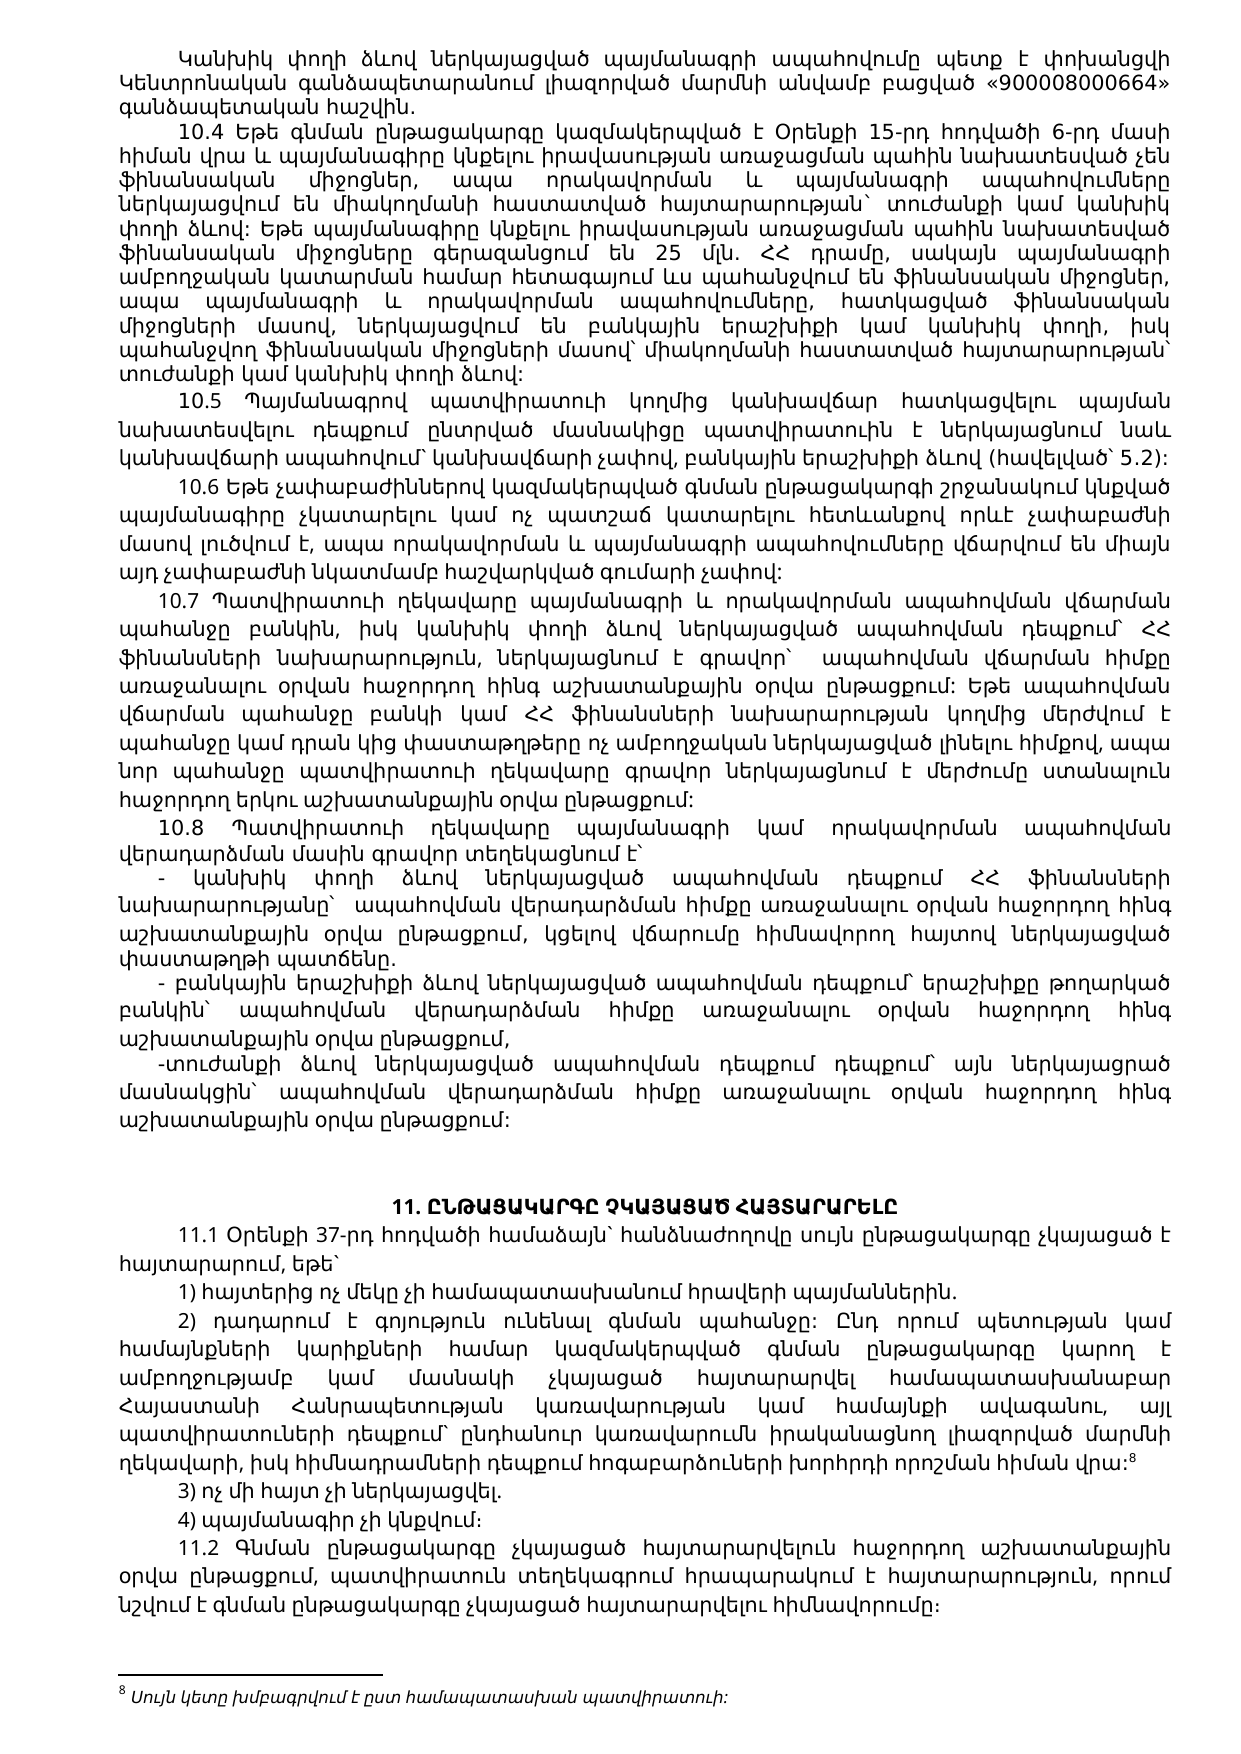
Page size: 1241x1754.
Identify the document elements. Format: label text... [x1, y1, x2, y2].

text 10.5 Պայմանագրով պատվիրատուի կողմից կանխավճար հատկացվելու պայման նախատեսվելու դեպքում ընտրված մասնակիցը պատվիրատուին է ներկայացնում նաև կանխավճարի ապահովում` կանխավճարի չափով, բանկային երաշխիքի ձևով (հավելված՝ 5․2): [118, 387, 1171, 472]
text 11. ԸՆԹԱՑԱԿԱՐԳԸ ՉԿԱՅԱՑԱԾ ՀԱՅՏԱՐԱՐԵԼԸ [118, 1192, 1171, 1220]
text 2) դադարում է գոյություն ունենալ գնման պահանջը: Ընդ որում պետության կամ համայնքների կարիքների համար կազմակերպված գնման ընթացակարգը կարող է ամբողջությամբ կամ մասնակի չկայացած հայտարարվել համապատասխանաբար Հայաստանի Հանրապետության կառավարության կամ համայնքի ավագանու, այլ պատվիրատուների դեպքում` ընդհանուր կառավարումն իրականացնող լիազորված մարմնի ղեկավարի, իսկ հիմնադրամների դեպքում հոգաբարձուների խորհրդի որոշման հիման վրա: [118, 1306, 1171, 1476]
text -տուժանքի ձևով ներկայացված ապահովման դեպքում դեպքում՝ այն ներկայացրած մասնակցին՝ ապահովման վերադարձման հիմքը առաջանալու օրվան հաջորդող հինգ աշխատանքային օրվա ընթացքում: [118, 1052, 1171, 1134]
text 10.4 Եթե գնման ընթացակարգը կազմակերպված է Օրենքի 15-րդ հոդվածի 6-րդ մասի հիման վրա և պայմանագիրը կնքելու իրավասության առաջացման պահին նախատեսված չեն ֆինանսական միջոցներ, ապա որակավորման և պայմանագրի ապահովումները ներկայացվում են միակողմանի հաստատված հայտարարության` տուժանքի կամ կանխիկ փողի ձևով: Եթե պայմանագիրը կնքելու իրավասության առաջացման պահին նախատեսված ֆինանսական միջոցները գերազանցում են 25 մլն. ՀՀ դրամը, սակայն պայմանագրի ամբողջական կատարման համար հետագայում ևս պահանջվում են ֆինանսական միջոցներ, ապա պայմանագրի և որակավորման ապահովումները, հատկացված ֆինանսական միջոցների մասով, ներկայացվում են բանկային երաշխիքի կամ կանխիկ փողի, իսկ պահանջվող ֆինանսական միջոցների մասով՝ միակողմանի հաստատված հայտարարության՝ տուժանքի կամ կանխիկ փողի ձևով: [118, 120, 1171, 387]
text 3) ոչ մի հայտ չի ներկայացվել. [118, 1476, 1171, 1505]
text - կանխիկ փողի ձևով ներկայացված ապահովման դեպքում ՀՀ ֆինանսների նախարարությանը՝ ապահովման վերադարձման հիմքը առաջանալու օրվան հաջորդող հինգ աշխատանքային օրվա ընթացքում, կցելով վճարումը հիմնավորող հայտով ներկայացված փաստաթղթի պատճենը. [118, 866, 1171, 971]
text - բանկային երաշխիքի ձևով ներկայացված ապահովման դեպքում՝ երաշխիքը թողարկած բանկին՝ ապահովման վերադարձման հիմքը առաջանալու օրվան հաջորդող հինգ աշխատանքային օրվա ընթացքում, [118, 971, 1171, 1052]
text 10.7 Պատվիրատուի ղեկավարը պայմանագրի և որակավորման ապահովման վճարման պահանջը բանկին, իսկ կանխիկ փողի ձևով ներկայացված ապահովման դեպքում՝ ՀՀ ֆինանսների նախարարություն, ներկայացնում է գրավոր՝ ապահովման վճարման հիմքը առաջանալու օրվան հաջորդող հինգ աշխատանքային օրվա ընթացքում: Եթե ապահովման վճարման պահանջը բանկի կամ ՀՀ ֆինանսների նախարարության կողմից մերժվում է պահանջը կամ դրան կից փաստաթղթերը ոչ ամբողջական ներկայացված լինելու հիմքով, ապա նոր պահանջը պատվիրատուի ղեկավարը գրավոր ներկայացնում է մերժումը ստանալուն հաջորդող երկու աշխատանքային օրվա ընթացքում: [118, 586, 1171, 813]
text 10.6 Եթե չափաբաժիններով կազմակերպված գնման ընթացակարգի շրջանակում կնքված պայմանագիրը չկատարելու կամ ոչ պատշաճ կատարելու հետևանքով որևէ չափաբաժնի մասով լուծվում է, ապա որակավորման և պայմանագրի ապահովումները վճարվում են միայն այդ չափաբաժնի նկատմամբ հաշվարկված գումարի չափով: [118, 472, 1171, 586]
text 1) հայտերից ոչ մեկը չի համապատասխանում հրավերի պայմաններին. [118, 1277, 1171, 1306]
text Կանխիկ փողի ձևով ներկայացված պայմանագրի ապահովումը պետք է փոխանցվի Կենտրոնական գանձապետարանում լիազորված մարմնի անվամբ բացված «900008000664» գանձապետական հաշվին. [118, 47, 1171, 120]
text 10.8 Պատվիրատուի ղեկավարը պայմանագրի կամ որակավորման ապահովման վերադարձման մասին գրավոր տեղեկացնում է՝ [118, 813, 1171, 866]
text 11.2 Գնման ընթացակարգը չկայացած հայտարարվելուն հաջորդող աշխատանքային օրվա ընթացքում, պատվիրատուն տեղեկագրում հրապարակում է հայտարարություն, որում նշվում է գնման ընթացակարգը չկայացած հայտարարվելու հիմնավորումը։ [118, 1533, 1171, 1618]
text 4) պայմանագիր չի կնքվում։ [118, 1505, 1171, 1533]
text 11.1 Օրենքի 37-րդ հոդվածի համաձայն` հանձնաժողովը սույն ընթացակարգը չկայացած է հայտարարում, եթե` [118, 1220, 1171, 1277]
